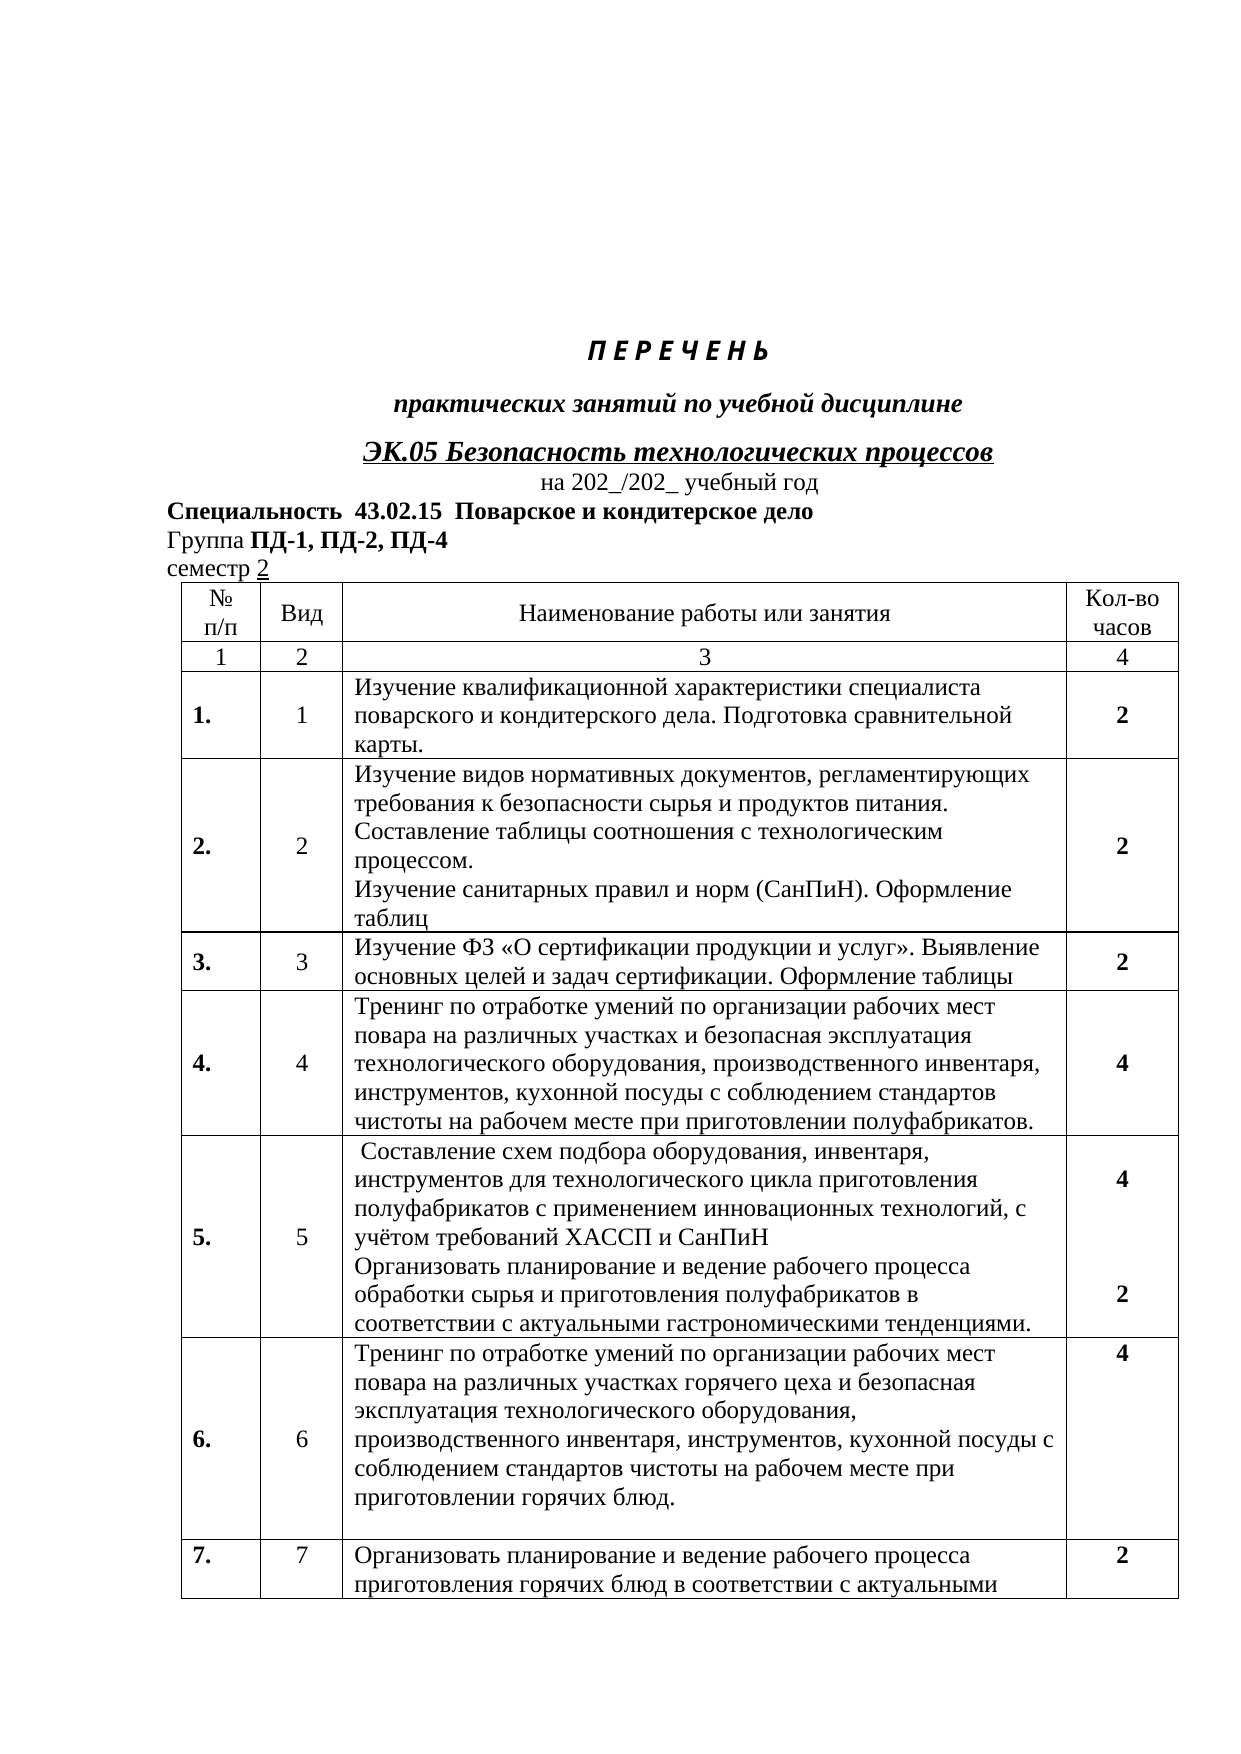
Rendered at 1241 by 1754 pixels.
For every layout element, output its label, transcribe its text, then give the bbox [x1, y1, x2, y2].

table_cell 4 [1067, 991, 1178, 1135]
text ЭК.05 Безопасность технологических процессов [167, 434, 1192, 467]
text практических занятий по учебной дисциплине [167, 387, 1192, 418]
table_cell 1 [182, 642, 260, 671]
table_cell 3 [261, 933, 342, 990]
table_cell Тренинг по отработке умений по организации рабочих мест повара на различных участках и безопасная эксплуатация технологического оборудования, производственного инвентаря, инструментов, кухонной посуды с соблюдением стандартов чистоты на рабочем месте при приготовлении полуфабрикатов. [343, 991, 1066, 1135]
table_header Наименование работы или занятия [343, 583, 1066, 641]
table_cell 3 [343, 642, 1066, 671]
table_cell Изучение квалификационной характеристики специалиста поварского и кондитерского дела. Подготовка сравнительной карты. [343, 672, 1066, 758]
text на 202_/202_ учебный год [167, 467, 1192, 496]
table_cell Составление схем подбора оборудования, инвентаря, инструментов для технологического цикла приготовления полуфабрикатов с применением инновационных технологий, с учётом требований ХАССП и СанПиН Организовать планирование и ведение рабочего процесса обработки сырья и приготовления полуфабрикатов в соответствии с актуальными гастрономическими тенденциями. [343, 1136, 1066, 1337]
table_cell 2 [261, 759, 342, 931]
text Специальность 43.02.15 Поварское и кондитерское дело [167, 496, 1192, 525]
table_cell 2 [261, 642, 342, 671]
table_header Кол-во часов [1067, 583, 1178, 641]
table_cell 2. [182, 759, 260, 931]
table_cell 3. [182, 933, 260, 990]
table_cell 5 [261, 1136, 342, 1337]
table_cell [343, 1540, 1066, 1598]
table_cell 1 [261, 672, 342, 758]
table_cell 2 [1067, 933, 1178, 990]
table_cell 6 [261, 1338, 342, 1539]
text семестр 2 [167, 553, 1192, 582]
table_header № п/п [182, 583, 260, 641]
table_cell 4 [1067, 642, 1178, 671]
table_cell Тренинг по отработке умений по организации рабочих мест повара на различных участках горячего цеха и безопасная эксплуатация технологического оборудования, производственного инвентаря, инструментов, кухонной посуды с соблюдением стандартов чистоты на рабочем месте при приготовлении горячих блюд. [343, 1338, 1066, 1539]
table_cell 1. [182, 672, 260, 758]
table_cell 7 [261, 1540, 342, 1598]
text П Е Р Е Ч Е Н Ь [167, 332, 1192, 368]
table_cell 2 [1067, 1540, 1178, 1598]
table_cell Изучение видов нормативных документов, регламентирующих требования к безопасности сырья и продуктов питания. Составление таблицы соотношения с технологическим процессом. Изучение санитарных правил и норм (СанПиН). Оформление таблиц [343, 759, 1066, 931]
table_cell 2 [1067, 759, 1178, 931]
table_cell 4 [261, 991, 342, 1135]
table_header Вид [261, 583, 342, 641]
table_cell 2 [1067, 672, 1178, 758]
table_cell 4 [1067, 1338, 1178, 1539]
table_cell 4. [182, 991, 260, 1135]
table_cell 5. [182, 1136, 260, 1337]
table_cell 7. [182, 1540, 260, 1598]
text Группа ПД-1, ПД-2, ПД-4 [167, 525, 1192, 553]
table_cell 6. [182, 1338, 260, 1539]
table_cell 4 2 [1067, 1136, 1178, 1337]
table_cell Изучение ФЗ «О сертификации продукции и услуг». Выявление основных целей и задач сертификации. Оформление таблицы [343, 933, 1066, 990]
